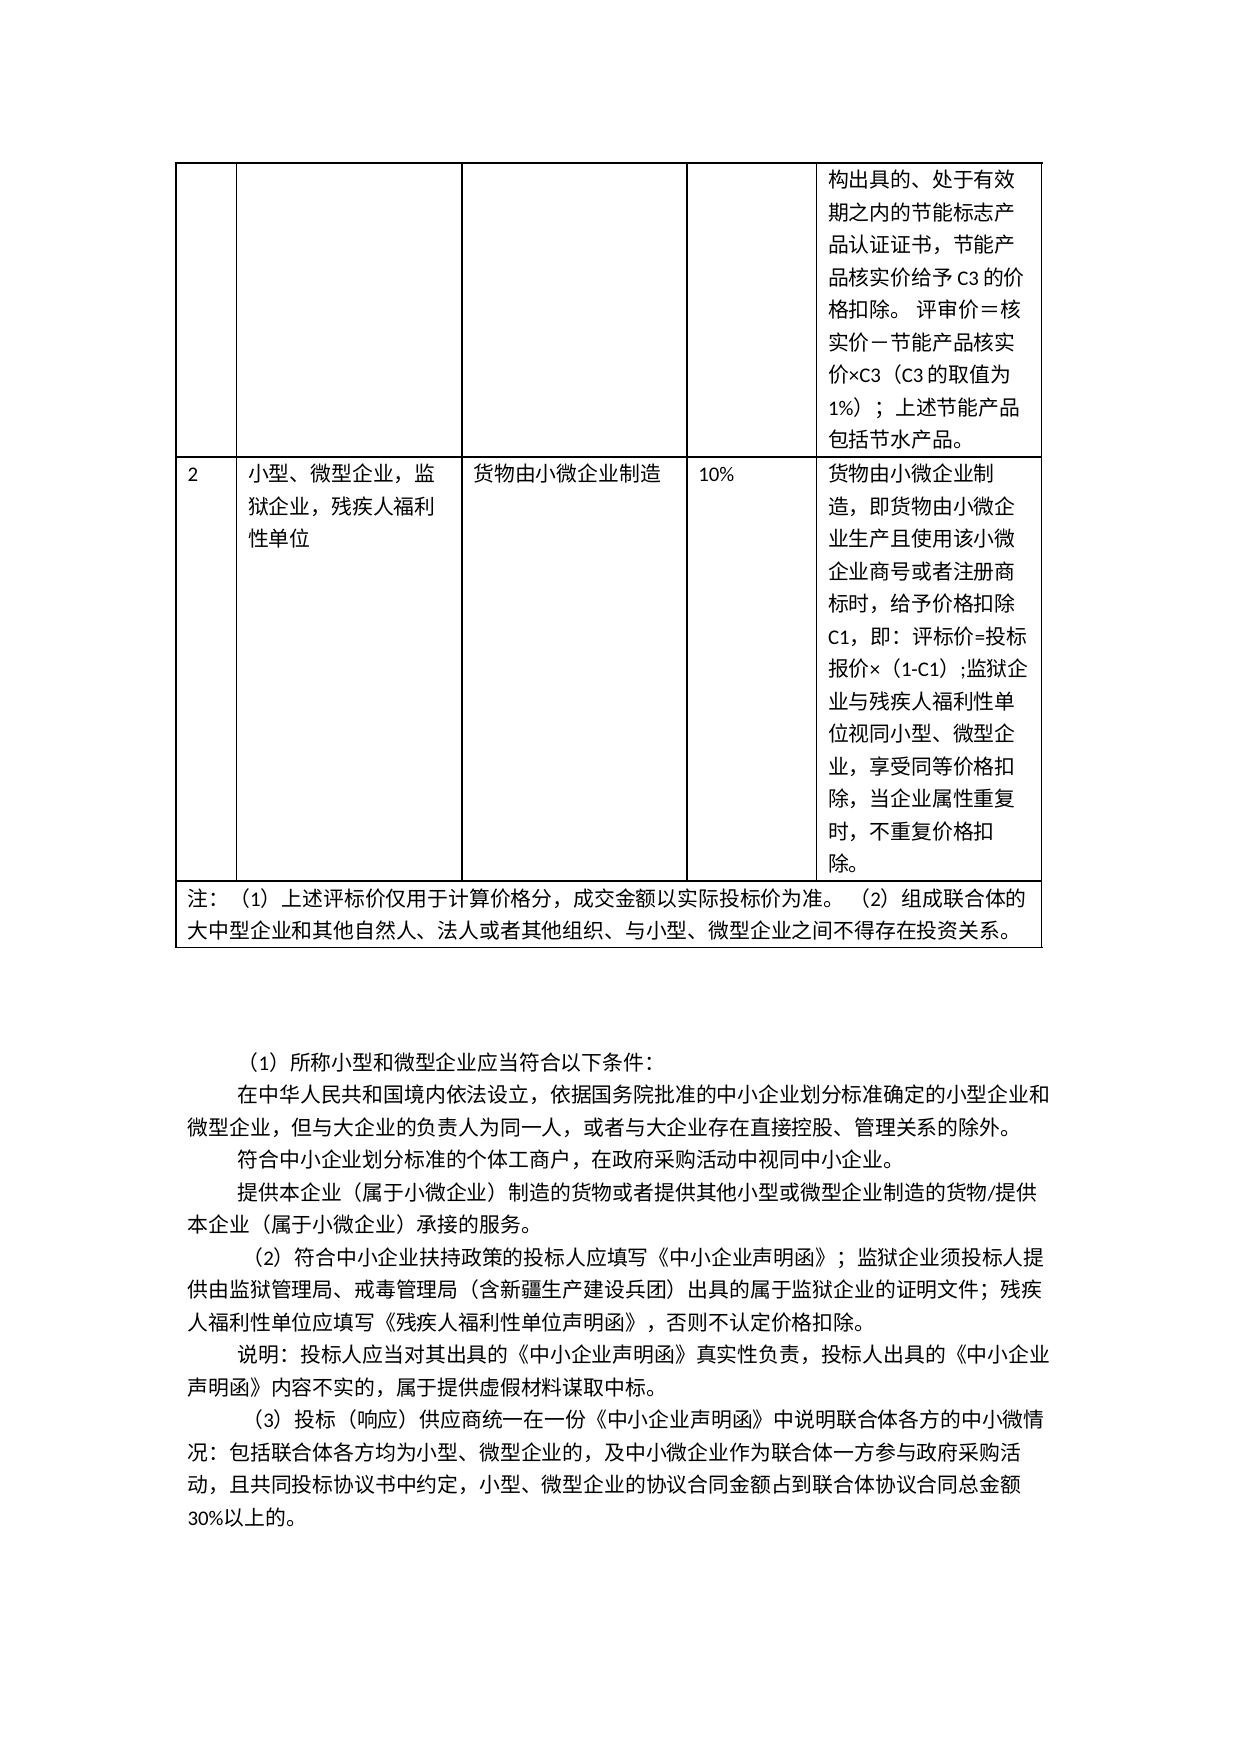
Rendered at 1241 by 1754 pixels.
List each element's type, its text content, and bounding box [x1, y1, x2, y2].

text （1）所称小型和微型企业应当符合以下条件： [187, 1046, 1053, 1078]
text 提供本企业（属于小微企业）制造的货物或者提供其他小型或微型企业制造的货物/提供本企业（属于小微企业）承接的服务。 [187, 1176, 1053, 1241]
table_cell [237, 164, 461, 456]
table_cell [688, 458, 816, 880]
text 符合中小企业划分标准的个体工商户，在政府采购活动中视同中小企业。 [187, 1143, 1053, 1176]
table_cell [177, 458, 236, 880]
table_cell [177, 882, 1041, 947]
text （2）符合中小企业扶持政策的投标人应填写《中小企业声明函》；监狱企业须投标人提供由监狱管理局、戒毒管理局（含新疆生产建设兵团）出具的属于监狱企业的证明文件；残疾人福利性单位应填写《残疾人福利性单位声明函》，否则不认定价格扣除。 [187, 1241, 1053, 1338]
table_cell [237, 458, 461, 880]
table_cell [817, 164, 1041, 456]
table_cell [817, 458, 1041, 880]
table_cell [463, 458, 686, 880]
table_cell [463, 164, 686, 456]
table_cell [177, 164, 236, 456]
text 在中华人民共和国境内依法设立，依据国务院批准的中小企业划分标准确定的小型企业和微型企业，但与大企业的负责人为同一人，或者与大企业存在直接控股、管理关系的除外。 [187, 1078, 1053, 1143]
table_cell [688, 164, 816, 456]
text 说明：投标人应当对其出具的《中小企业声明函》真实性负责，投标人出具的《中小企业声明函》内容不实的，属于提供虚假材料谋取中标。 [187, 1338, 1053, 1403]
text （3）投标（响应）供应商统一在一份《中小企业声明函》中说明联合体各方的中小微情况：包括联合体各方均为小型、微型企业的，及中小微企业作为联合体一方参与政府采购活动，且共同投标协议书中约定，小型、微型企业的协议合同金额占到联合体协议合同总金额30%以上的。 [187, 1403, 1053, 1533]
